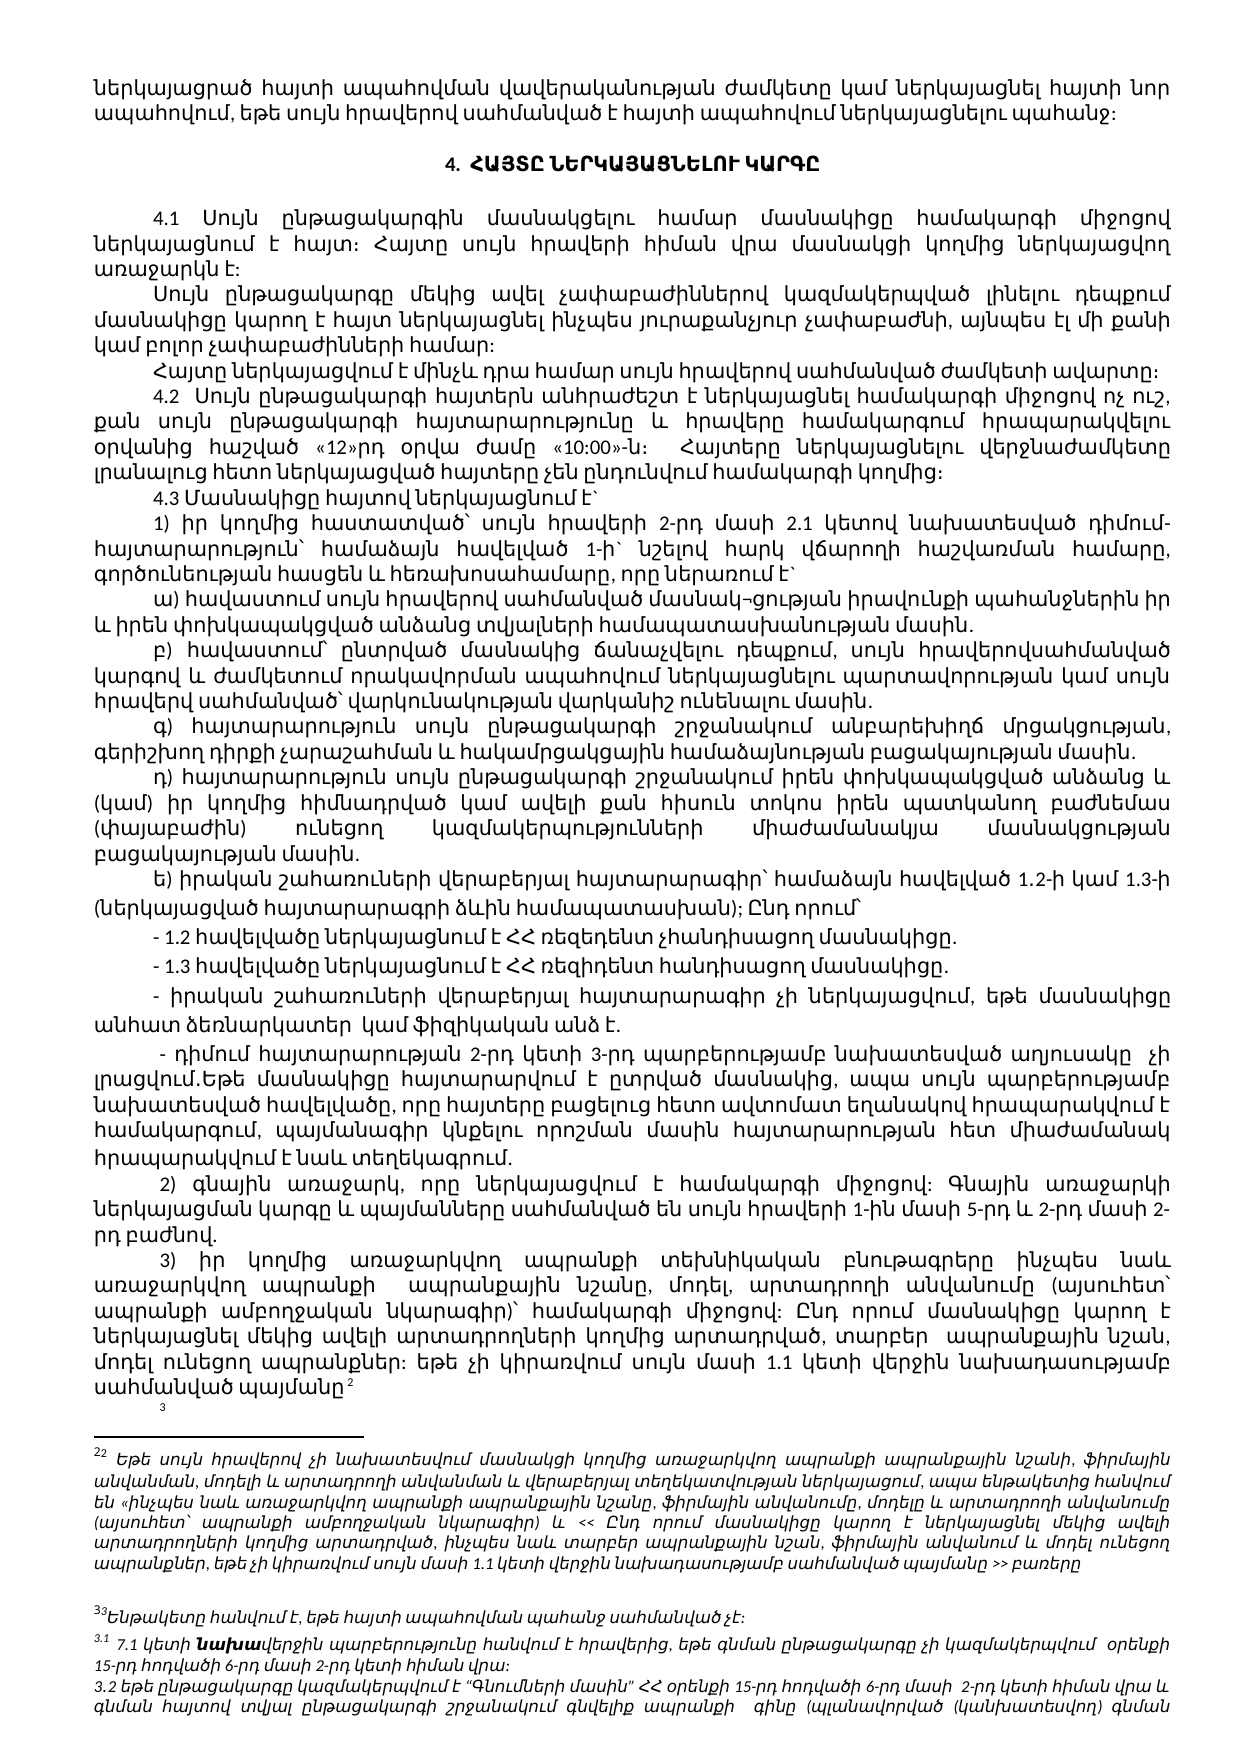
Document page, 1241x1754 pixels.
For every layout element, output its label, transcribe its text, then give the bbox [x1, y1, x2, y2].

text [94, 75, 1171, 126]
text 4.1 Սույն ընթացակարգին մասնակցելու համար մասնակիցը համակարգի միջոցով ներկայացնում է հայտ։ Հայտը սույն հրավերի հիման վրա մասնակցի կողմից ներկայացվող առաջարկն է: [94, 205, 1171, 282]
text բ) հավաստում՝ ընտրված մասնակից ճանաչվելու դեպքում, սույն հրավերովսահմանված կարգով և ժամկետում որակավորման ապահովում ներկայացնելու պարտավորության կամ սույն հրավերվ սահմանված՝ վարկունակության վարկանիշ ունենալու մասին. [94, 637, 1171, 714]
text - 1.3 հավելվածը ներկայացնում է ՀՀ ռեզիդենտ հանդիսացող մասնակիցը. [94, 954, 1171, 979]
text Հայտը ներկայացվում է մինչև դրա համար սույն հրավերով սահմանված ժամկետի ավարտը։ [94, 358, 1171, 383]
text - 1.2 հավելվածը ներկայացնում է ՀՀ ռեզեդենտ չհանդիսացող մասնակիցը. [94, 924, 1171, 950]
text 4.2 Սույն ընթացակարգի հայտերն անհրաժեշտ է ներկայացնել համակարգի միջոցով ոչ ուշ, քան սույն ընթացակարգի հայտարարությունը և հրավերը համակարգում հրապարակվելու օրվանից հաշված «12»րդ օրվա ժամը «10:00»-ն։ Հայտերը ներկայացնելու վերջնաժամկետը լրանալուց հետո ներկայացված հայտերը չեն ընդունվում համակարգի կողմից։ [94, 383, 1171, 485]
text - դիմում հայտարարության 2-րդ կետի 3-րդ պարբերությամբ նախատեսված աղյուսակը չի լրացվում․Եթե մասնակիցը հայտարարվում է ըտրված մասնակից, ապա սույն պարբերությամբ նախատեսված հավելվածը, որը հայտերը բացելուց հետո ավտոմատ եղանակով հրապարակվում է համակարգում, պայմանագիր կնքելու որոշման մասին հայտարարության հետ միաժամանակ հրապարակվում է նաև տեղեկագրում. [94, 1041, 1171, 1171]
text - իրական շահառուների վերաբերյալ հայտարարագիր չի ներկայացվում, եթե մասնակիցը անհատ ձեռնարկատեր կամ ֆիզիկական անձ է. [94, 983, 1171, 1037]
text 3) իր կողմից առաջարկվող ապրանքի տեխնիկական բնութագրերը ինչպես նաև առաջարկվող ապրանքի ապրանքային նշանը, մոդել, արտադրողի անվանումը (այսուհետ՝ ապրանքի ամբողջական նկարագիր)՝ համակարգի միջոցով: Ընդ որում մասնակիցը կարող է ներկայացնել մեկից ավելի արտադրողների կողմից արտադրված, տարբեր ապրանքային նշան, մոդել ունեցող ապրանքներ: եթե չի կիրառվում սույն մասի 1.1 կետի վերջին նախադասությամբ սահմանված պայմանը 2 [94, 1247, 1171, 1400]
text ե) իրական շահառուների վերաբերյալ հայտարարագիր՝ համաձայն հավելված 1․2-ի կամ 1.3-ի (ներկայացված հայտարարագրի ձևին համապատասխան); Ընդ որում՝ [94, 866, 1171, 921]
text 3 [94, 1400, 1171, 1425]
text դ) հայտարարություն սույն ընթացակարգի շրջանակում իրեն փոխկապակցված անձանց և (կամ) իր կողմից հիմնադրված կամ ավելի քան հիսուն տոկոս իրեն պատկանող բաժնեմաս (փայաբաժին) ունեցող կազմակերպությունների միաժամանակյա մասնակցության բացակայության մասին. [94, 764, 1171, 866]
text գ) հայտարարություն սույն ընթացակարգի շրջանակում անբարեխիղճ մրցակցության, գերիշխող դիրքի չարաշահման և հակամրցակցային համաձայնության բացակայության մասին. [94, 714, 1171, 764]
text 4. ՀԱՅՏԸ ՆԵՐԿԱՅԱՑՆԵԼՈՒ ԿԱՐԳԸ [94, 151, 1171, 177]
text 2) գնային առաջարկ, որը ներկայացվում է համակարգի միջոցով: Գնային առաջարկի ներկայացման կարգը և պայմանները սահմանված են սույն հրավերի 1-ին մասի 5-րդ և 2-րդ մասի 2-րդ բաժնով. [94, 1171, 1171, 1247]
text ա) հավաստում սույն հրավերով սահմանված մասնակ¬ցության իրավունքի պահանջներին իր և իրեն փոխկապակցված անձանց տվյալների համապատասխանության մասին. [94, 587, 1171, 637]
text 1) իր կողմից հաստատված՝ սույն հրավերի 2-րդ մասի 2.1 կետով նախատեսված դիմում-հայտարարություն՝ համաձայն հավելված 1-ի` նշելով հարկ վճարողի հաշվառման համարը, գործունեության հասցեն և հեռախոսահամարը, որը ներառում է` [94, 510, 1171, 587]
text Սույն ընթացակարգը մեկից ավել չափաբաժիններով կազմակերպված լինելու դեպքում մասնակիցը կարող է հայտ ներկայացնել ինչպես յուրաքանչյուր չափաբաժնի, այնպես էլ մի քանի կամ բոլոր չափաբաժինների համար: [94, 282, 1171, 358]
text 4.3 Մասնակիցը հայտով ներկայացնում է` [94, 485, 1171, 510]
